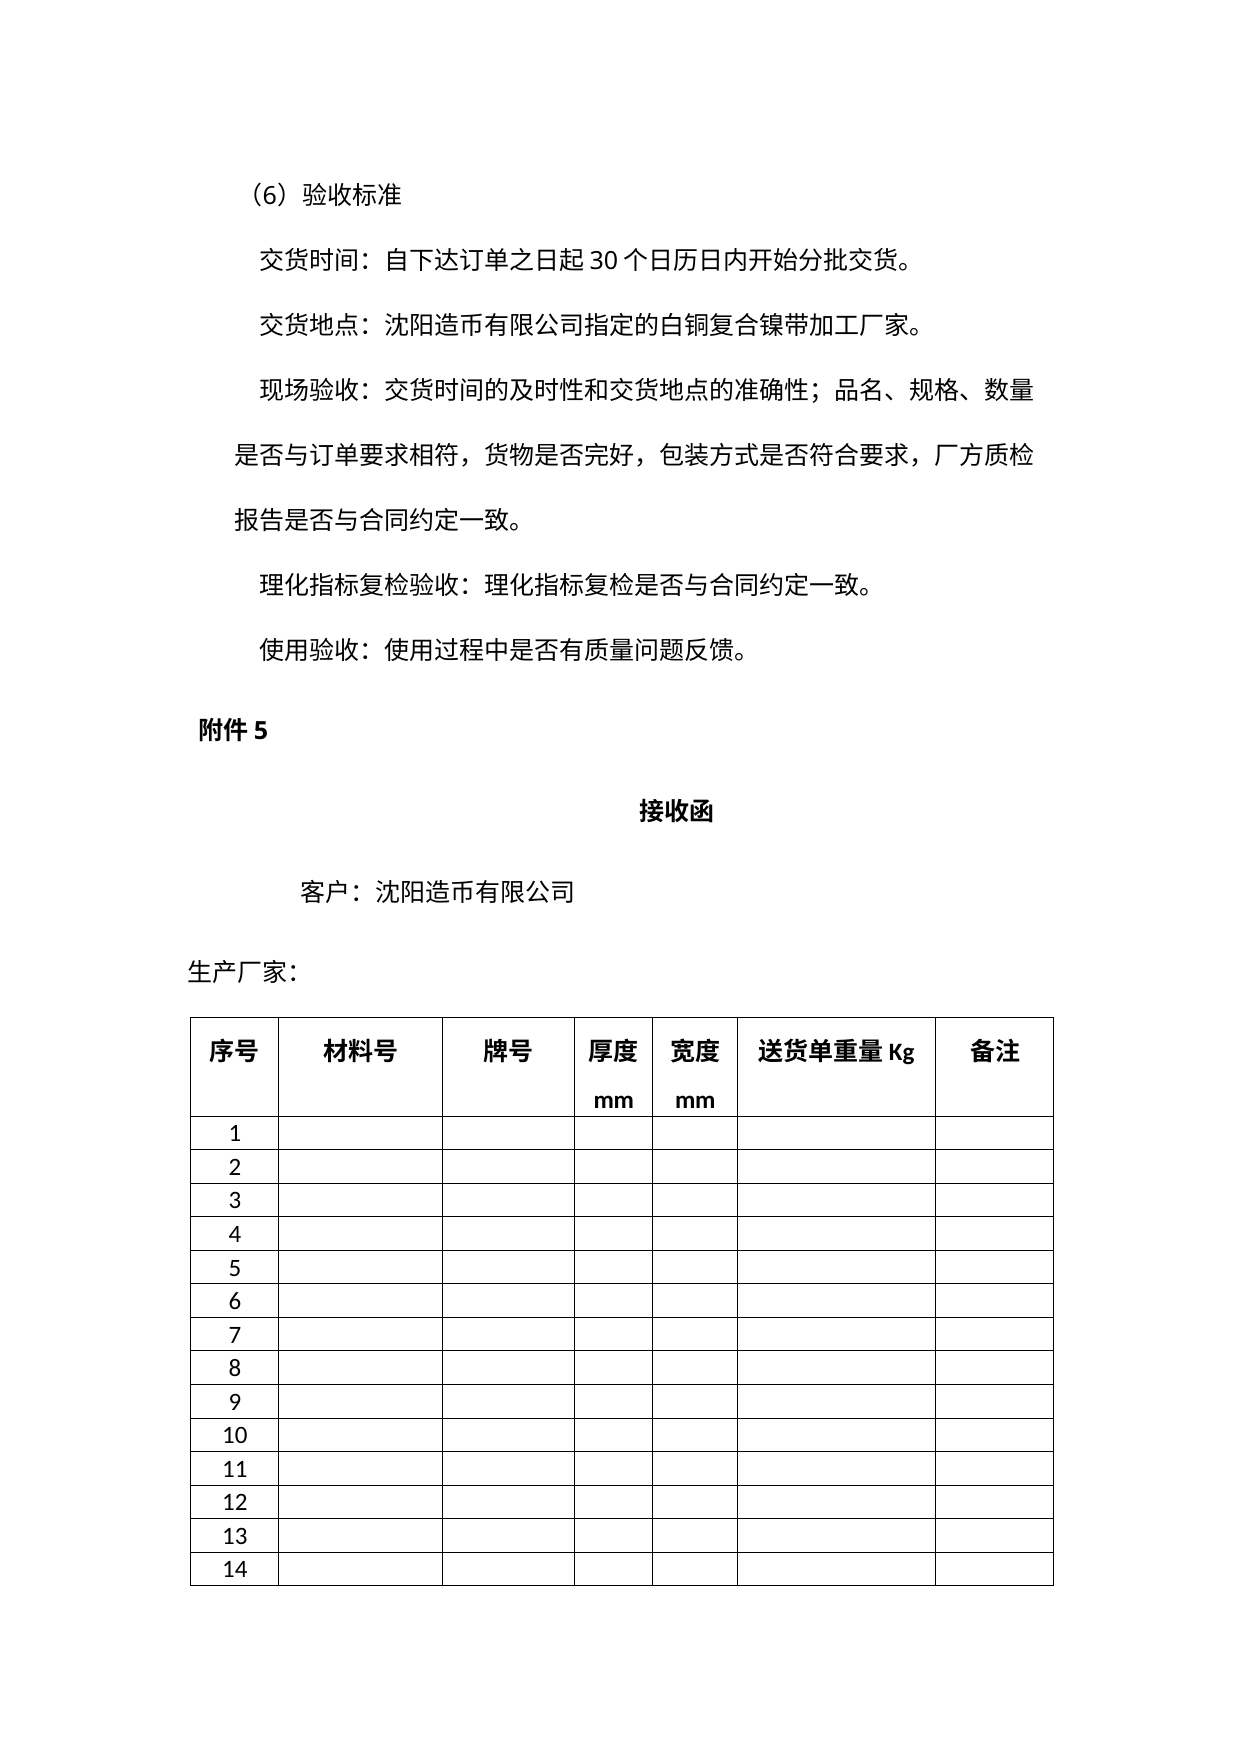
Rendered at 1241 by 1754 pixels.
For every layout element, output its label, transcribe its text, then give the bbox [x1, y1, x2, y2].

table_cell [738, 1184, 935, 1216]
table_header 序号 [191, 1018, 278, 1116]
table_header 牌号 [443, 1018, 574, 1116]
table_cell [653, 1385, 737, 1417]
table_cell [738, 1351, 935, 1384]
table_cell [575, 1251, 652, 1283]
table_cell [575, 1117, 652, 1149]
table_cell [443, 1217, 574, 1250]
table_cell [279, 1318, 442, 1350]
table_cell [279, 1553, 442, 1585]
table_cell [653, 1117, 737, 1149]
table_cell [936, 1284, 1053, 1317]
table_header 厚度mm [575, 1018, 652, 1116]
table_cell 9 [191, 1385, 278, 1417]
table_cell [443, 1117, 574, 1149]
table_cell [936, 1452, 1053, 1484]
table_cell [936, 1251, 1053, 1283]
table_cell 10 [191, 1419, 278, 1451]
table_cell [936, 1117, 1053, 1149]
table_cell [443, 1251, 574, 1283]
table_cell [653, 1318, 737, 1350]
table_cell [936, 1419, 1053, 1451]
table_cell [279, 1385, 442, 1417]
table_cell [443, 1351, 574, 1384]
table_cell [279, 1419, 442, 1451]
table_cell [575, 1318, 652, 1350]
table_cell [738, 1117, 935, 1149]
table_cell 1 [191, 1117, 278, 1149]
table_cell [738, 1318, 935, 1350]
table_cell [738, 1217, 935, 1250]
table_cell [575, 1351, 652, 1384]
table_cell [279, 1117, 442, 1149]
text 附件5 [198, 698, 1042, 763]
table_cell [936, 1351, 1053, 1384]
table_cell [443, 1519, 574, 1552]
table_cell [279, 1351, 442, 1384]
table_cell 3 [191, 1184, 278, 1216]
table_cell 14 [191, 1553, 278, 1585]
text 现场验收：交货时间的及时性和交货地点的准确性；品名、规格、数量是否与订单要求相符，货物是否完好，包装方式是否符合要求，厂方质检报告是否与合同约定一致。 [234, 357, 1053, 552]
text 交货地点：沈阳造币有限公司指定的白铜复合镍带加工厂家。 [234, 292, 1053, 357]
table_cell [443, 1486, 574, 1518]
table_cell [443, 1284, 574, 1317]
table_cell 2 [191, 1150, 278, 1183]
table_cell [279, 1150, 442, 1183]
table_cell [653, 1351, 737, 1384]
table_cell [653, 1553, 737, 1585]
table_cell [575, 1385, 652, 1417]
table_cell [279, 1452, 442, 1484]
table_cell 7 [191, 1318, 278, 1350]
table_cell [279, 1284, 442, 1317]
table_cell [738, 1553, 935, 1585]
table_cell 8 [191, 1351, 278, 1384]
table_cell [738, 1452, 935, 1484]
table_cell [936, 1553, 1053, 1585]
text 接收函 [300, 778, 1053, 843]
text （6）验收标准 [187, 162, 1053, 227]
table_header 备注 [936, 1018, 1053, 1116]
table_cell [575, 1519, 652, 1552]
table_cell [443, 1419, 574, 1451]
table_cell [936, 1486, 1053, 1518]
text 生产厂家： [187, 939, 1053, 1004]
table_cell 11 [191, 1452, 278, 1484]
table_cell 4 [191, 1217, 278, 1250]
table_cell [279, 1217, 442, 1250]
table_cell [653, 1486, 737, 1518]
table_cell [575, 1184, 652, 1216]
table_cell [575, 1419, 652, 1451]
table_cell [936, 1318, 1053, 1350]
table_cell [653, 1284, 737, 1317]
table_cell [653, 1217, 737, 1250]
table_cell [443, 1553, 574, 1585]
table_cell [443, 1150, 574, 1183]
table_cell [443, 1318, 574, 1350]
table_cell [653, 1150, 737, 1183]
table_cell [279, 1519, 442, 1552]
table_cell [936, 1150, 1053, 1183]
table_cell 6 [191, 1284, 278, 1317]
table_cell [936, 1385, 1053, 1417]
table_cell [279, 1486, 442, 1518]
table_cell [738, 1419, 935, 1451]
table_cell [653, 1184, 737, 1216]
table_cell [936, 1519, 1053, 1552]
table_cell [738, 1486, 935, 1518]
table_cell 13 [191, 1519, 278, 1552]
table_cell 12 [191, 1486, 278, 1518]
table_cell [443, 1385, 574, 1417]
table_cell [575, 1217, 652, 1250]
table_header 材料号 [279, 1018, 442, 1116]
table_cell [653, 1519, 737, 1552]
table_cell [738, 1385, 935, 1417]
table_cell [653, 1251, 737, 1283]
text 客户：沈阳造币有限公司 [300, 859, 1053, 924]
text 使用验收：使用过程中是否有质量问题反馈。 [234, 617, 1053, 682]
table_cell [575, 1452, 652, 1484]
table_cell [279, 1251, 442, 1283]
table_cell [279, 1184, 442, 1216]
table_cell [738, 1150, 935, 1183]
table_cell [738, 1284, 935, 1317]
table_cell [575, 1284, 652, 1317]
table_cell [575, 1150, 652, 1183]
table_header 送货单重量Kg [738, 1018, 935, 1116]
table_cell [443, 1452, 574, 1484]
table_cell [575, 1486, 652, 1518]
table_header 宽度mm [653, 1018, 737, 1116]
text 理化指标复检验收：理化指标复检是否与合同约定一致。 [234, 552, 1053, 617]
text 交货时间：自下达订单之日起30个日历日内开始分批交货。 [234, 227, 1053, 292]
table_cell [653, 1419, 737, 1451]
table_cell [575, 1553, 652, 1585]
table_cell [936, 1184, 1053, 1216]
table_cell [738, 1251, 935, 1283]
table_cell [738, 1519, 935, 1552]
table_cell [653, 1452, 737, 1484]
table_cell 5 [191, 1251, 278, 1283]
table_cell [443, 1184, 574, 1216]
table_cell [936, 1217, 1053, 1250]
